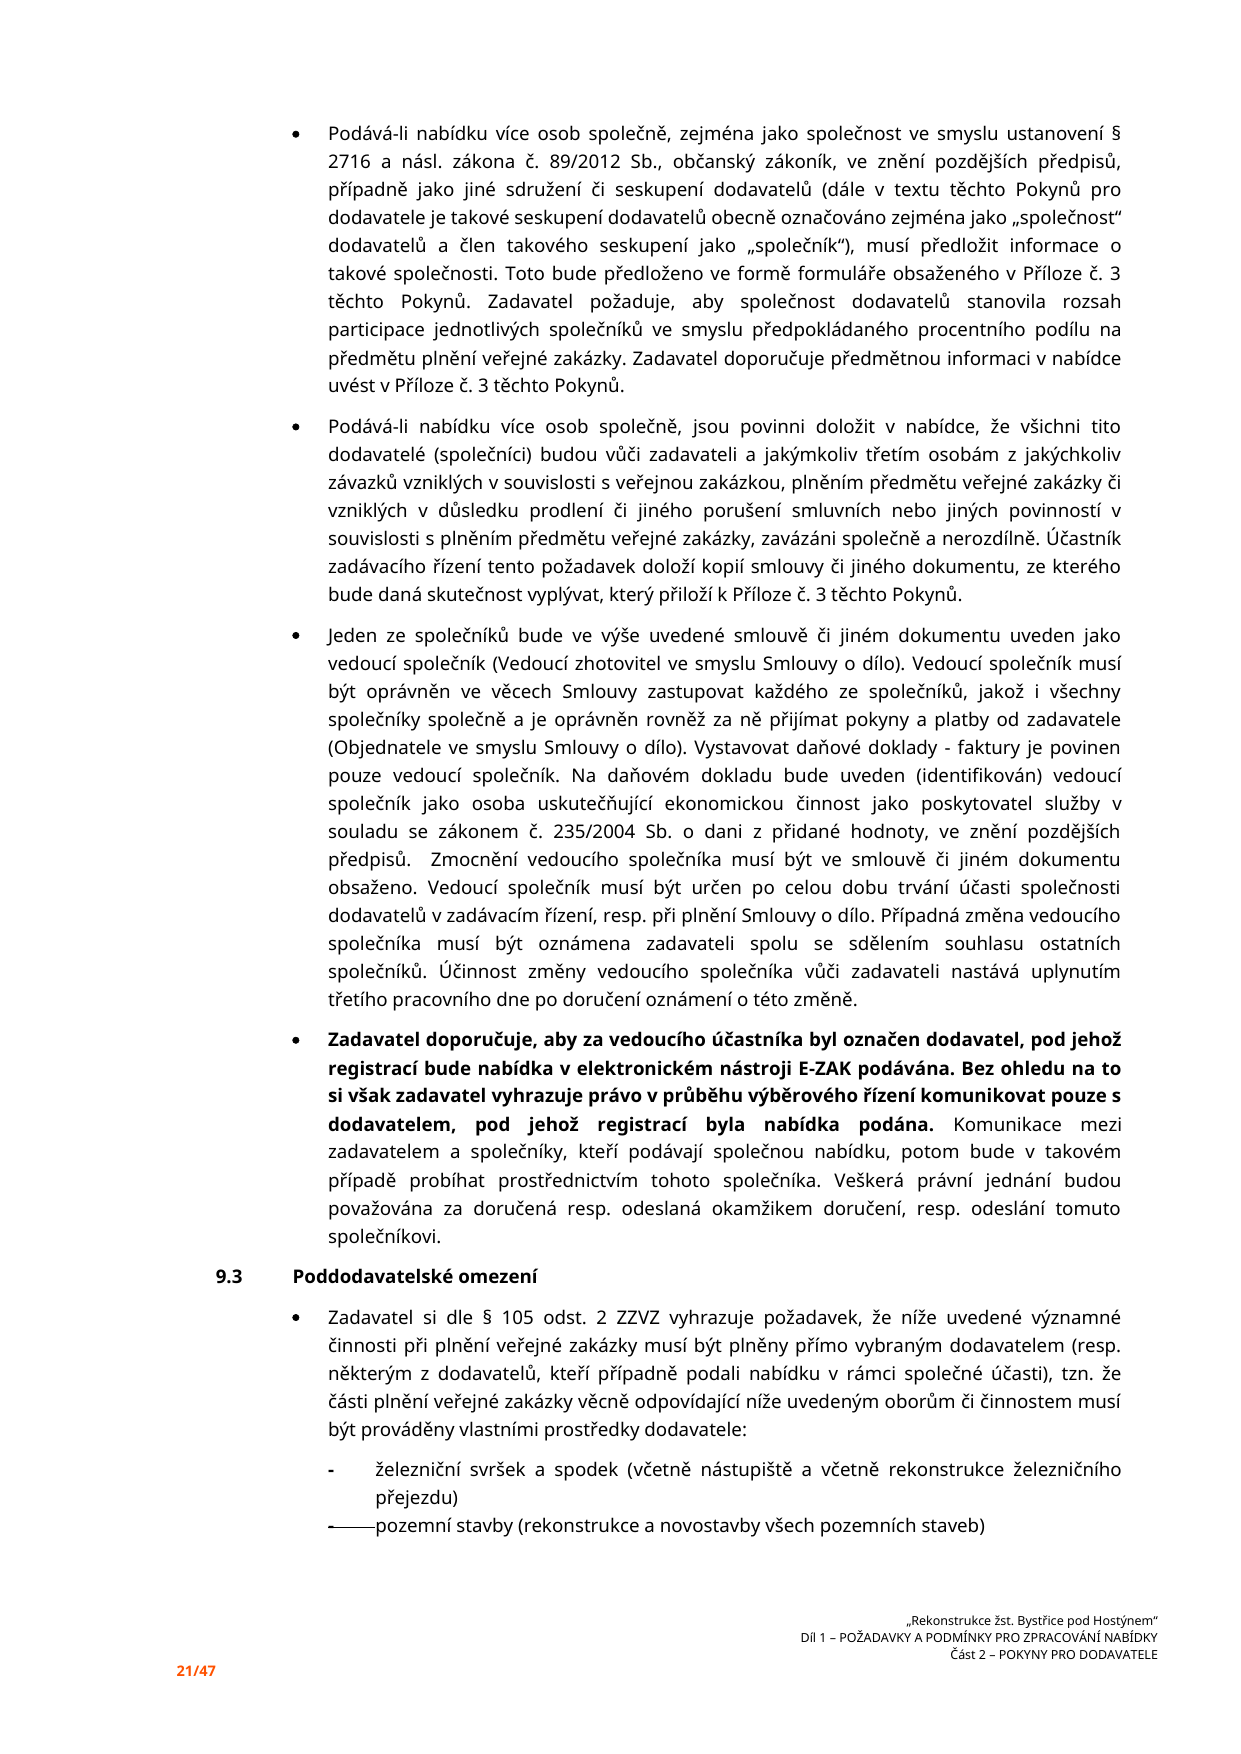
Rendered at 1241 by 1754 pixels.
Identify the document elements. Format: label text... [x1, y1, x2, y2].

text Poddodavatelské omezení [216, 1263, 1122, 1289]
text Podává-li nabídku více osob společně, zejména jako společnost ve smyslu ustanovení § 2716 a násl. zákona č. 89/2012 Sb., občanský zákoník, ve znění pozdějších předpisů, případně jako jiné sdružení či seskupení dodavatelů (dále v textu těchto Pokynů pro dodavatele je takové seskupení dodavatelů obecně označováno zejména jako „společnost“ dodavatelů a člen takového seskupení jako „společník“), musí předložit informace o takové společnosti. Toto bude předloženo ve formě formuláře obsaženého v Příloze č. 3 těchto Pokynů. Zadavatel požaduje, aby společnost dodavatelů stanovila rozsah participace jednotlivých společníků ve smyslu předpokládaného procentního podílu na předmětu plnění veřejné zakázky. Zadavatel doporučuje předmětnou informaci v nabídce uvést v Příloze č. 3 těchto Pokynů. [292, 121, 1122, 398]
text Podává-li nabídku více osob společně, jsou povinni doložit v nabídce, že všichni tito dodavatelé (společníci) budou vůči zadavateli a jakýmkoliv třetím osobám z jakýchkoliv závazků vzniklých v souvislosti s veřejnou zakázkou, plněním předmětu veřejné zakázky či vzniklých v důsledku prodlení či jiného porušení smluvních nebo jiných povinností v souvislosti s plněním předmětu veřejné zakázky, zavázáni společně a nerozdílně. Účastník zadávacího řízení tento požadavek doloží kopií smlouvy či jiného dokumentu, ze kterého bude daná skutečnost vyplývat, který přiloží k Příloze č. 3 těchto Pokynů. [292, 413, 1122, 607]
text Zadavatel doporučuje, aby za vedoucího účastníka byl označen dodavatel, pod jehož registrací bude nabídka v elektronickém nástroji E-ZAK podávána. Bez ohledu na to si však zadavatel vyhrazuje právo v průběhu výběrového řízení komunikovat pouze s dodavatelem, pod jehož registrací byla nabídka podána. Komunikace mezi zadavatelem a společníky, kteří podávají společnou nabídku, potom bude v takovém případě probíhat prostřednictvím tohoto společníka. Veškerá právní jednání budou považována za doručená resp. odeslaná okamžikem doručení, resp. odeslání tomuto společníkovi. [292, 1027, 1122, 1248]
text pozemní stavby (rekonstrukce a novostavby všech pozemních staveb) [328, 1513, 1122, 1538]
text Jeden ze společníků bude ve výše uvedené smlouvě či jiném dokumentu uveden jako vedoucí společník (Vedoucí zhotovitel ve smyslu Smlouvy o dílo). Vedoucí společník musí být oprávněn ve věcech Smlouvy zastupovat každého ze společníků, jakož i všechny společníky společně a je oprávněn rovněž za ně přijímat pokyny a platby od zadavatele (Objednatele ve smyslu Smlouvy o dílo). Vystavovat daňové doklady - faktury je povinen pouze vedoucí společník. Na daňovém dokladu bude uveden (identifikován) vedoucí společník jako osoba uskutečňující ekonomickou činnost jako poskytovatel služby v souladu se zákonem č. 235/2004 Sb. o dani z přidané hodnoty, ve znění pozdějších předpisů. Zmocnění vedoucího společníka musí být ve smlouvě či jiném dokumentu obsaženo. Vedoucí společník musí být určen po celou dobu trvání účasti společnosti dodavatelů v zadávacím řízení, resp. při plnění Smlouvy o dílo. Případná změna vedoucího společníka musí být oznámena zadavateli spolu se sdělením souhlasu ostatních společníků. Účinnost změny vedoucího společníka vůči zadavateli nastává uplynutím třetího pracovního dne po doručení oznámení o této změně. [292, 622, 1122, 1012]
text Zadavatel si dle § 105 odst. 2 ZZVZ vyhrazuje požadavek, že níže uvedené významné činnosti při plnění veřejné zakázky musí být plněny přímo vybraným dodavatelem (resp. některým z dodavatelů, kteří případně podali nabídku v rámci společné účasti), tzn. že části plnění veřejné zakázky věcně odpovídající níže uvedeným oborům či činnostem musí být prováděny vlastními prostředky dodavatele: [292, 1304, 1122, 1442]
text železniční svršek a spodek (včetně nástupiště a včetně rekonstrukce železničního přejezdu) [328, 1457, 1122, 1510]
